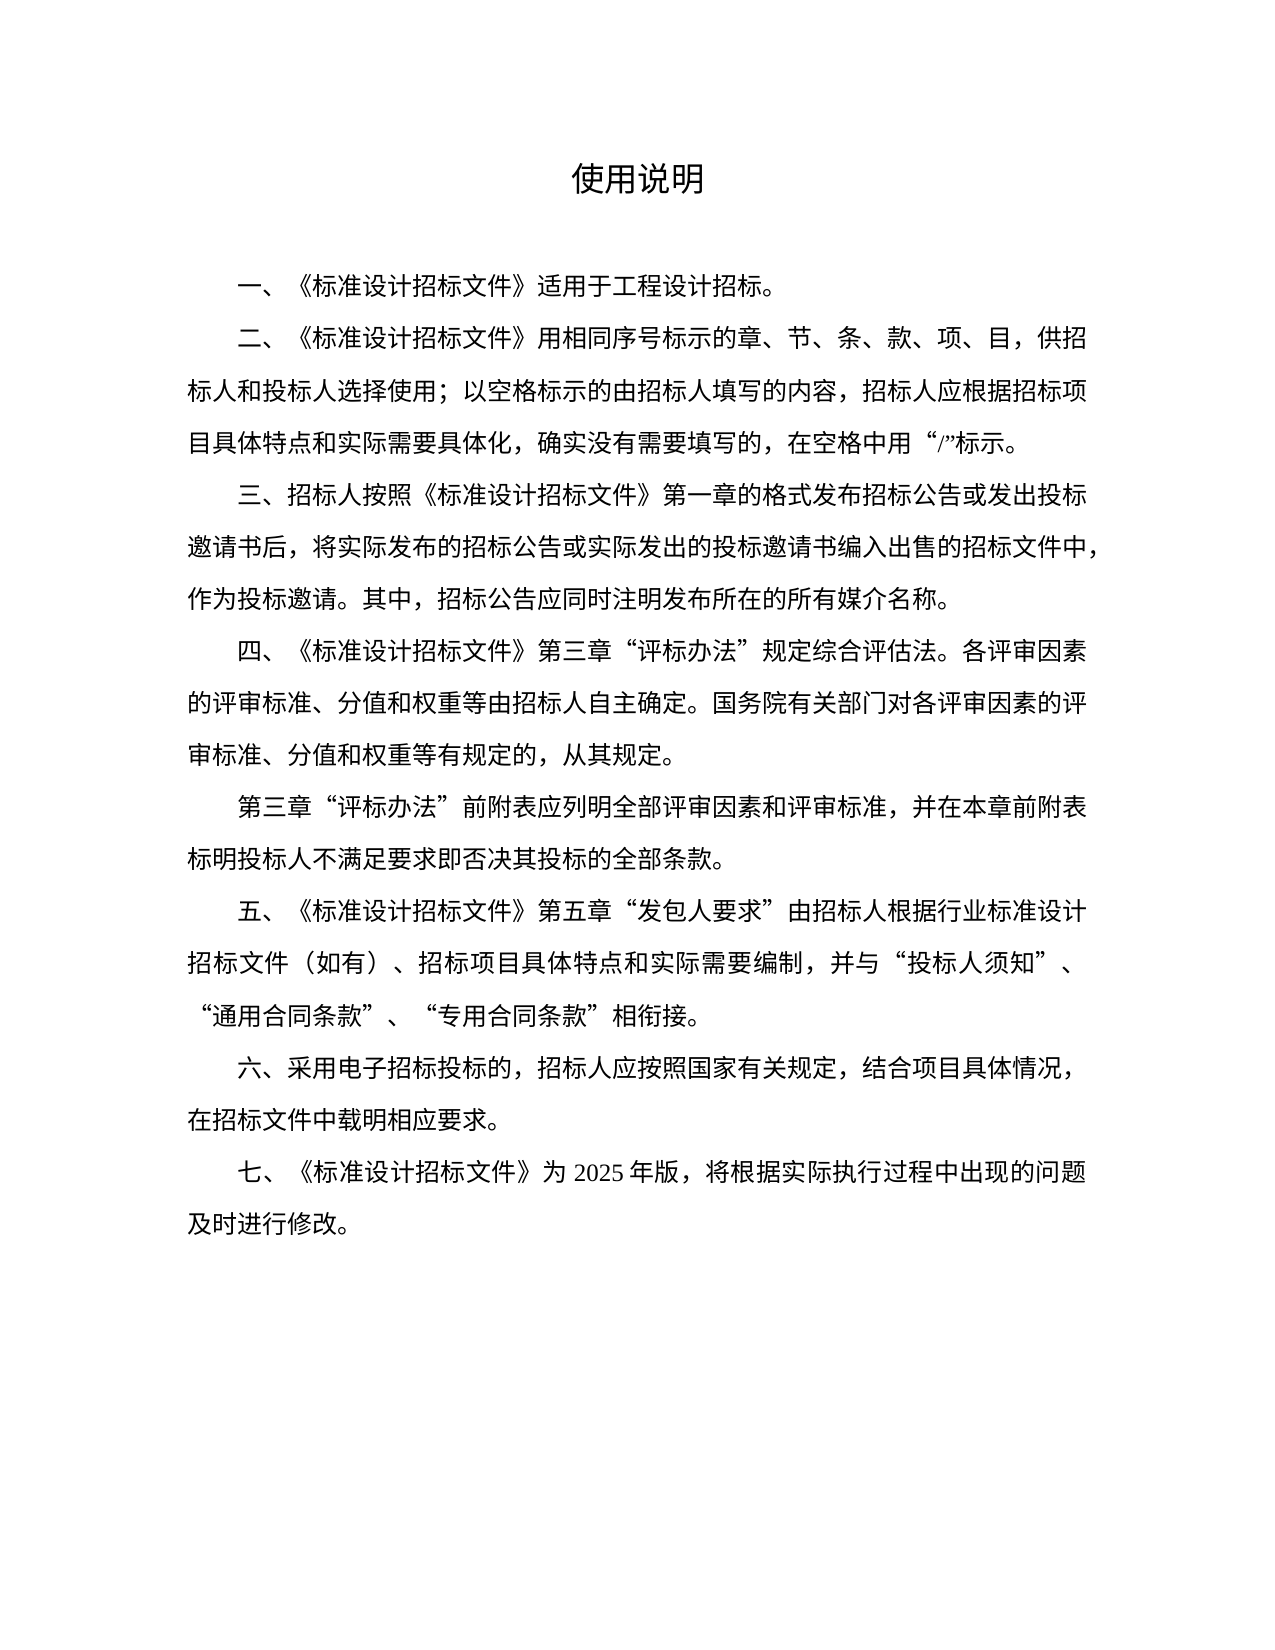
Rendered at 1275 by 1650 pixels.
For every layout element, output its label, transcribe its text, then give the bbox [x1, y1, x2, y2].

text 七、《标准设计招标文件》为2025年版，将根据实际执行过程中出现的问题及时进行修改。 [187, 1139, 1087, 1244]
text 二、《标准设计招标文件》用相同序号标示的章、节、条、款、项、目，供招标人和投标人选择使用；以空格标示的由招标人填写的内容，招标人应根据招标项目具体特点和实际需要具体化，确实没有需要填写的，在空格中用“/”标示。 [187, 306, 1087, 462]
text 第三章“评标办法”前附表应列明全部评审因素和评审标准，并在本章前附表标明投标人不满足要求即否决其投标的全部条款。 [187, 775, 1087, 879]
text 一、《标准设计招标文件》适用于工程设计招标。 [187, 254, 1087, 306]
text 四、《标准设计招标文件》第三章“评标办法”规定综合评估法。各评审因素的评审标准、分值和权重等由招标人自主确定。国务院有关部门对各评审因素的评审标准、分值和权重等有规定的，从其规定。 [187, 619, 1087, 775]
text 六、采用电子招标投标的，招标人应按照国家有关规定，结合项目具体情况，在招标文件中载明相应要求。 [187, 1035, 1087, 1139]
text 使用说明 [187, 150, 1087, 202]
text 三、招标人按照《标准设计招标文件》第一章的格式发布招标公告或发出投标邀请书后，将实际发布的招标公告或实际发出的投标邀请书编入出售的招标文件中，作为投标邀请。其中，招标公告应同时注明发布所在的所有媒介名称。 [187, 462, 1087, 619]
text 五、《标准设计招标文件》第五章“发包人要求”由招标人根据行业标准设计招标文件（如有）、招标项目具体特点和实际需要编制，并与“投标人须知”、“通用合同条款”、“专用合同条款”相衔接。 [187, 879, 1087, 1035]
